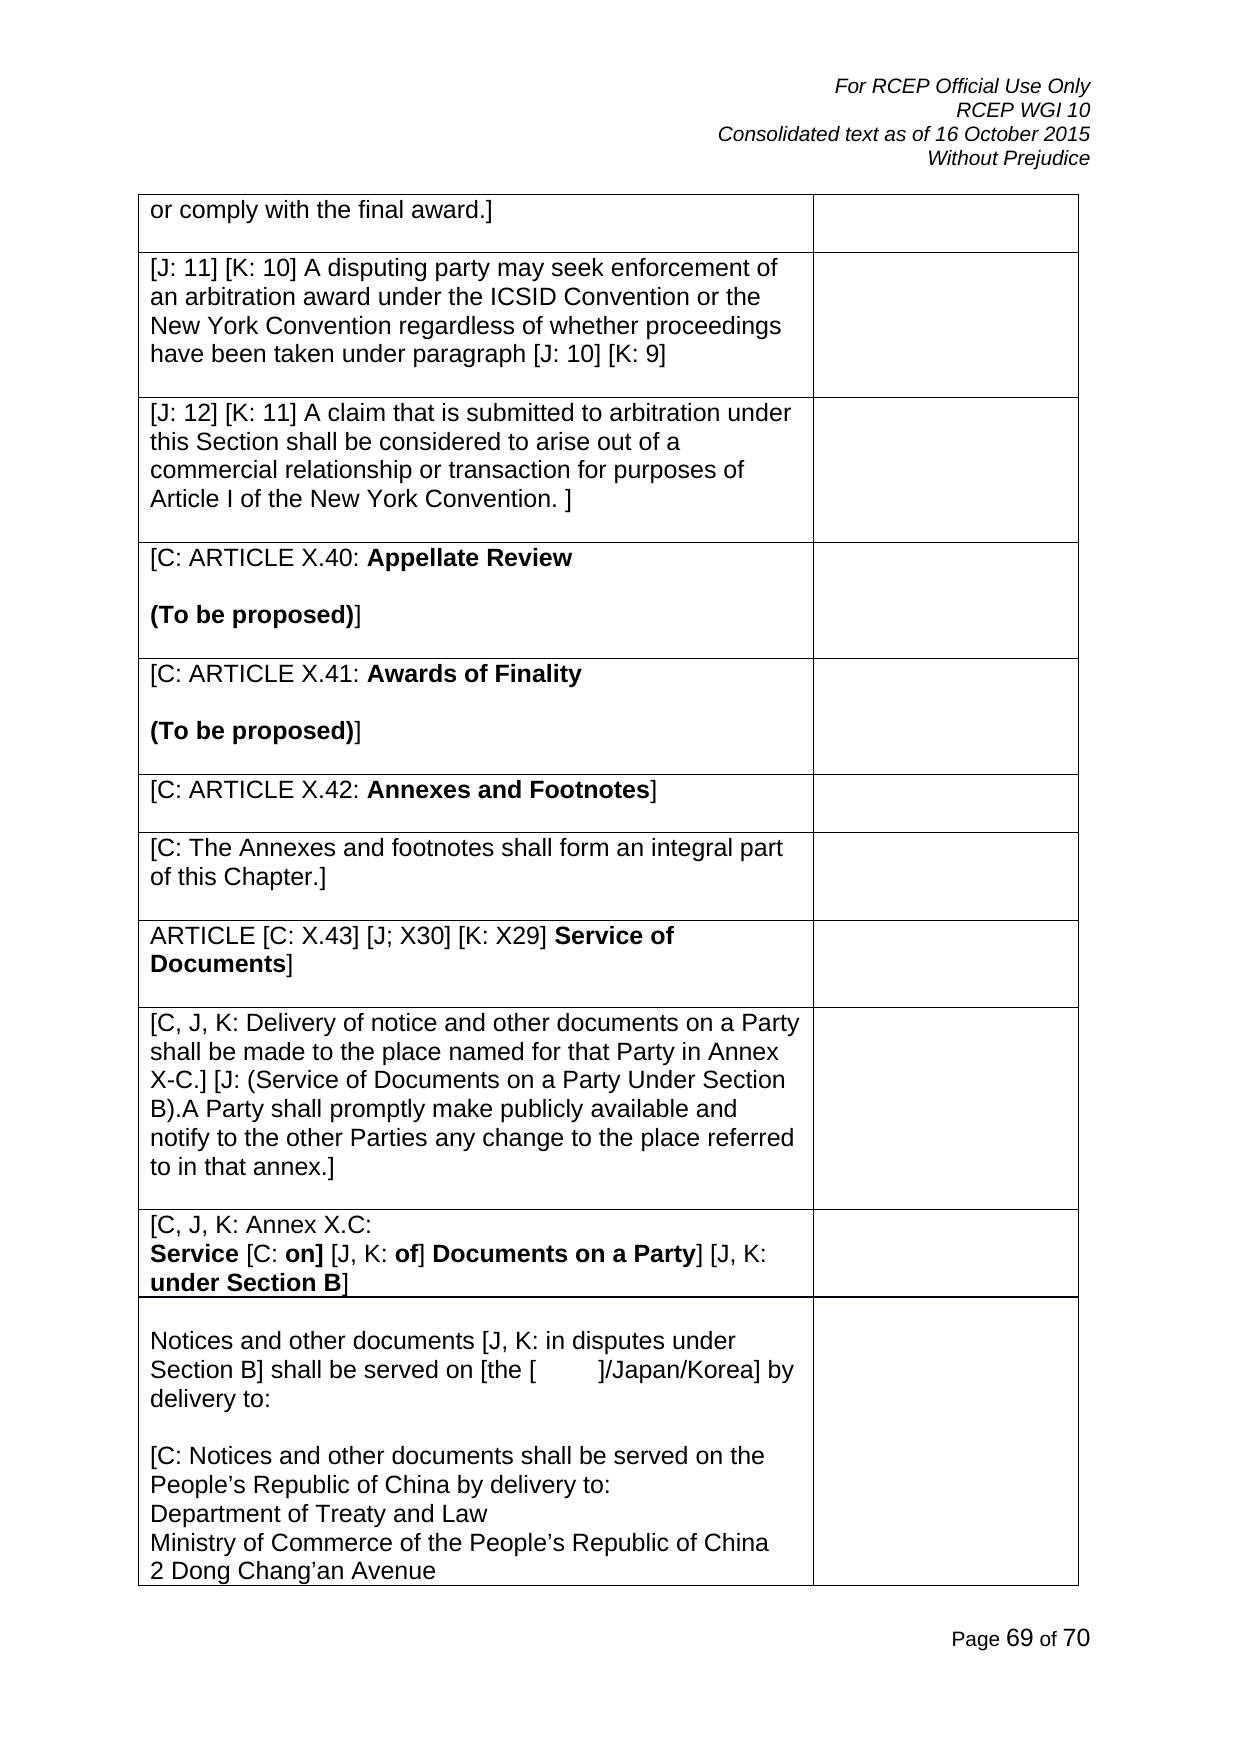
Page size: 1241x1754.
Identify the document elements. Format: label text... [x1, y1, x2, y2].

table_cell [814, 775, 1078, 832]
table_cell [J: 11] [K: 10] A disputing party may seek enforcement of an arbitration award under the ICSID Convention or the New York Convention regardless of whether proceedings have been taken under paragraph [J: 10] [K: 9] [139, 253, 813, 397]
table_cell [C, J, K: Delivery of notice and other documents on a Party shall be made to the place named for that Party in Annex X-C.] [J: (Service of Documents on a Party Under Section B).A Party shall promptly make publicly available and notify to the other Parties any change to the place referred to in that annex.] [139, 1008, 813, 1209]
table_cell [814, 659, 1078, 774]
table_cell [C, J, K: Annex X.C: Service [C: on] [J, K: of] Documents on a Party] [J, K: under Section B] [139, 1210, 813, 1296]
table_cell [814, 195, 1078, 252]
table_cell [814, 921, 1078, 1007]
table_cell [814, 398, 1078, 542]
table_cell [C: ARTICLE X.41: Awards of Finality (To be proposed)] [139, 659, 813, 774]
table_cell [814, 1008, 1078, 1209]
table_cell [C: ARTICLE X.42: Annexes and Footnotes] [139, 775, 813, 832]
table_cell [J: 12] [K: 11] A claim that is submitted to arbitration under this Section shall be considered to arise out of a commercial relationship or transaction for purposes of Article I of the New York Convention. ] [139, 398, 813, 542]
table_cell [814, 543, 1078, 658]
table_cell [139, 1298, 813, 1585]
table_cell ARTICLE [C: X.43] [J; X30] [K: X29] Service of Documents] [139, 921, 813, 1007]
table_cell [C: ARTICLE X.40: Appellate Review (To be proposed)] [139, 543, 813, 658]
table_cell [814, 253, 1078, 397]
table_cell [C: The Annexes and footnotes shall form an integral part of this Chapter.] [139, 833, 813, 919]
table_cell [814, 833, 1078, 919]
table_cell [139, 195, 813, 252]
table_cell [814, 1298, 1078, 1585]
table_cell [814, 1210, 1078, 1296]
